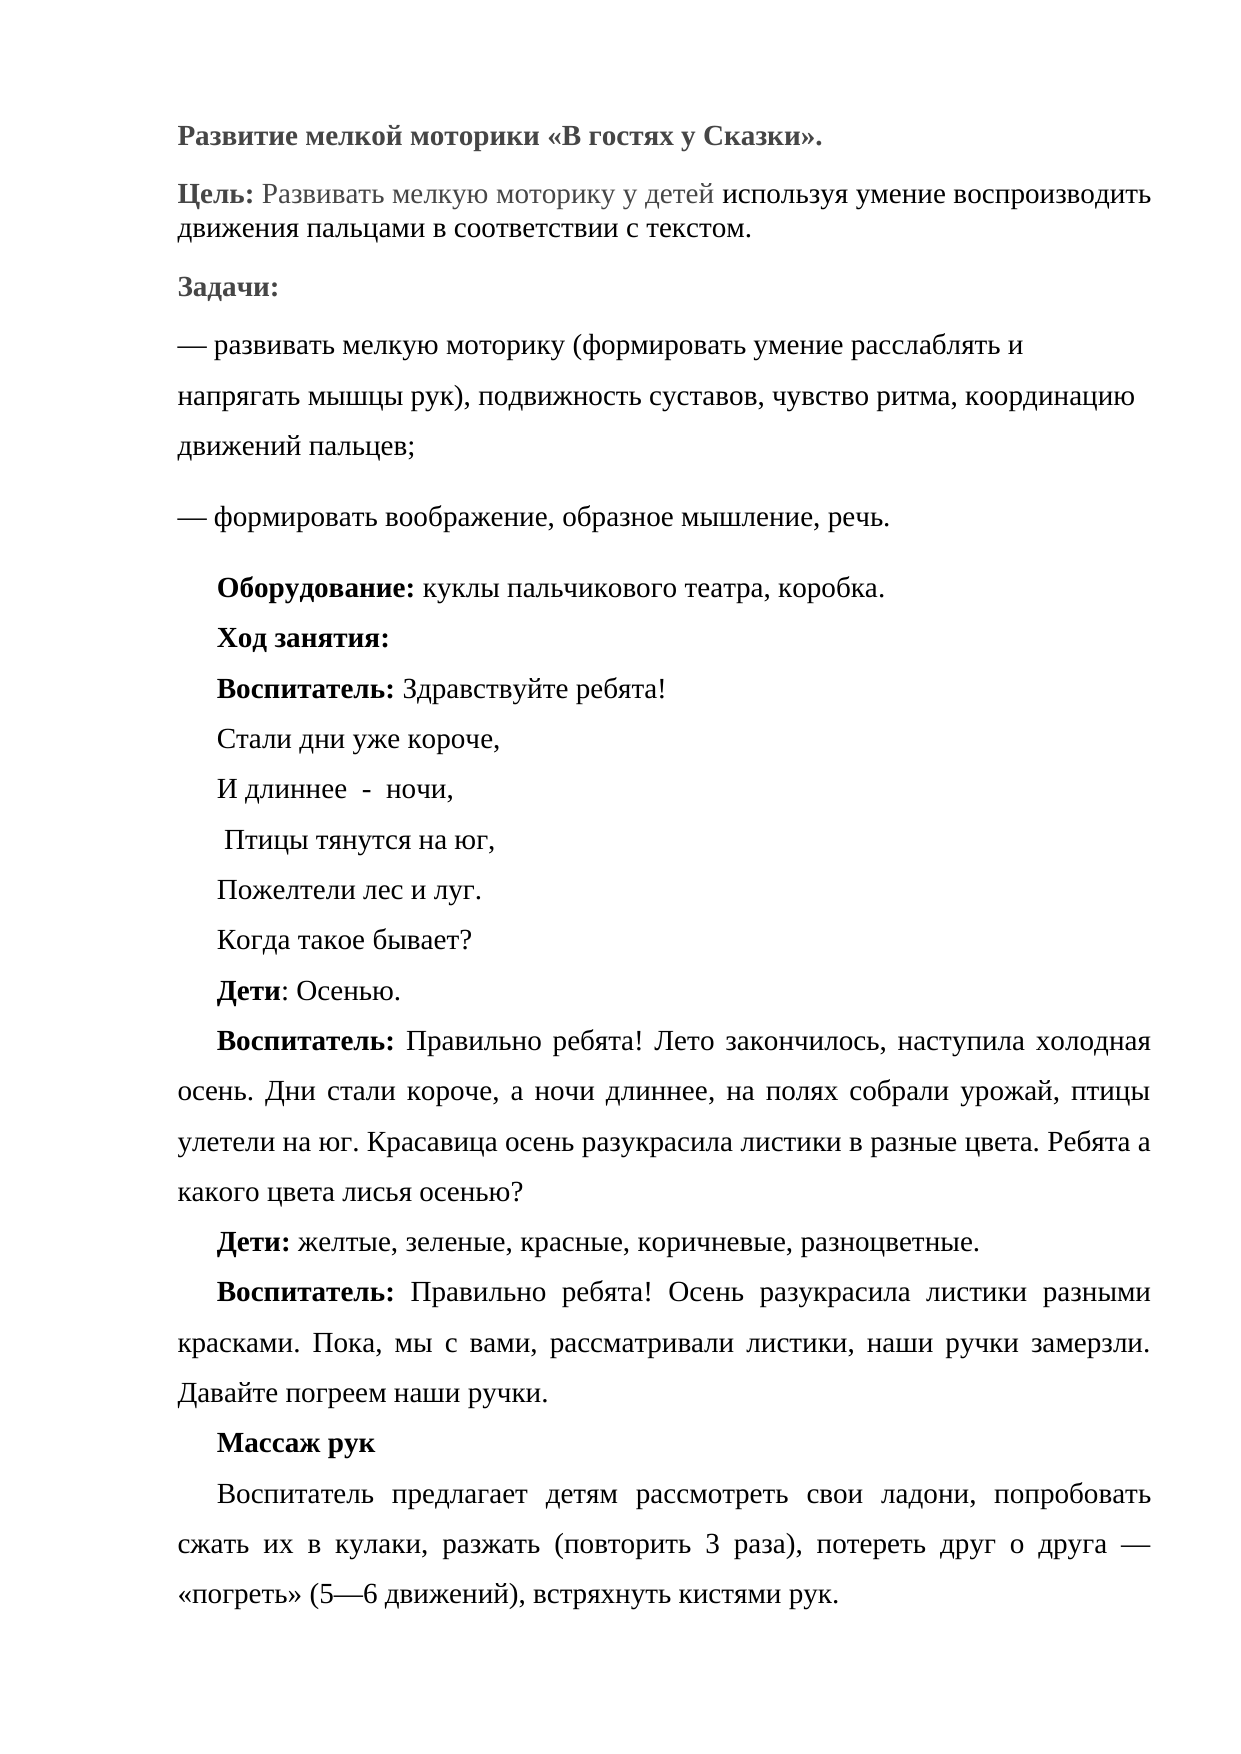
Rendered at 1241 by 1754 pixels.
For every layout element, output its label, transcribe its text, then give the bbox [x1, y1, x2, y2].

text — развивать мелкую моторику (формировать умение расслаблять и напрягать мышцы рук), подвижность суставов, чувство ритма, координацию движений пальцев; [177, 327, 1152, 461]
text — формировать воображение, образное мышление, речь. [177, 499, 1152, 533]
text Дети: Осенью. [177, 973, 1152, 1006]
text Когда такое бывает? [177, 922, 1152, 956]
text Пожелтели лес и луг. [177, 872, 1152, 906]
text Воспитатель предлагает детям рассмотреть свои ладони, попробовать сжать их в кулаки, разжать (повторить 3 раза), потереть друг о друга — «погреть» (5—6 движений), встряхнуть кистями рук. [177, 1476, 1152, 1610]
text Цель: Развивать мелкую моторику у детей используя умение воспроизводить движения пальцами в соответствии с текстом. [177, 177, 1152, 244]
text Воспитатель: Правильно ребята! Лето закончилось, наступила холодная осень. Дни стали короче, а ночи длиннее, на полях собрали урожай, птицы улетели на юг. Красавица осень разукрасила листики в разные цвета. Ребята а какого цвета лисья осенью? [177, 1023, 1152, 1207]
text Воспитатель: Правильно ребята! Осень разукрасила листики разными красками. Пока, мы с вами, рассматривали листики, наши ручки замерзли. Давайте погреем наши ручки. [177, 1274, 1152, 1409]
text Массаж рук [177, 1426, 1152, 1459]
text Воспитатель: Здравствуйте ребята! [177, 671, 1152, 704]
text Развитие мелкой моторики «В гостях у Сказки». [177, 118, 1152, 152]
text Дети: желтые, зеленые, красные, коричневые, разноцветные. [177, 1224, 1152, 1258]
text Птицы тянутся на юг, [177, 822, 1152, 855]
text И длиннее - ночи, [177, 771, 1152, 805]
text Задачи: [177, 269, 1152, 302]
text Оборудование: куклы пальчикового театра, коробка. [177, 570, 1152, 604]
text Стали дни уже короче, [177, 721, 1152, 755]
text Ход занятия: [177, 621, 1152, 654]
